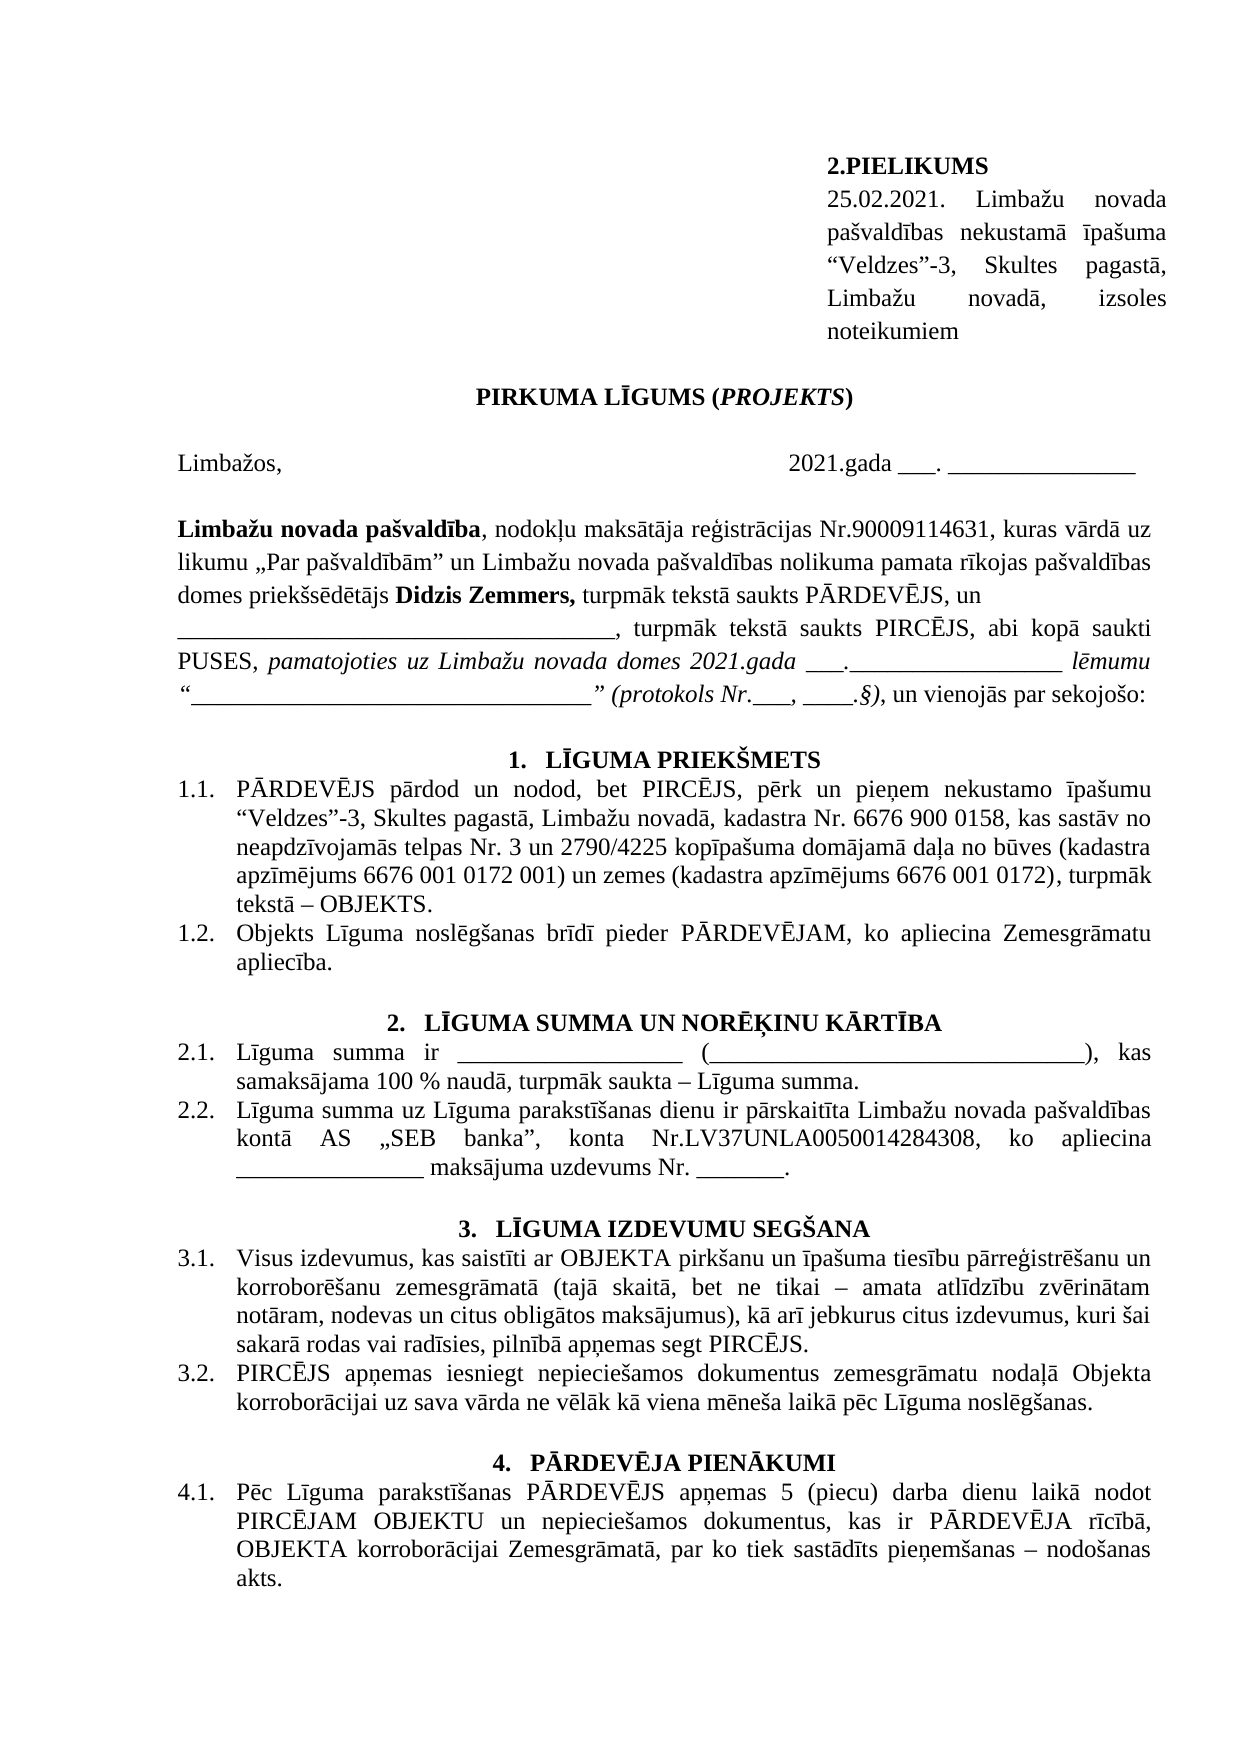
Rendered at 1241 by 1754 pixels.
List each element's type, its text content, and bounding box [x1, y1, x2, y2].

list līguma priekšmets [177, 746, 1152, 774]
list Pēc Līguma parakstīšanas Pārdevējs apņemas 5 (piecu) darba dienu laikā nodot Pircējam Objektu un nepieciešamos dokumentus, kas ir Pārdevēja rīcībā, Objekta korroborācijai Zemesgrāmatā, par ko tiek sastādīts pieņemšanas – nodošanas akts. [177, 1477, 1152, 1592]
list Pircējs apņemas iesniegt nepieciešamos dokumentus zemesgrāmatu nodaļā Objekta korroborācijai uz sava vārda ne vēlāk kā viena mēneša laikā pēc Līguma noslēgšanas. [177, 1358, 1152, 1415]
text Limbažos, 2021.gada ___. _______________ [177, 448, 1152, 477]
list Līguma summa un norēķinu kārtība [177, 1008, 1152, 1037]
text Pirkuma līgums (projekts) [177, 382, 1152, 411]
text 25.02.2021. Limbažu novada pašvaldības nekustamā īpašuma “Veldzes”-3, Skultes pagastā, Limbažu novadā, izsoles noteikumiem [827, 184, 1166, 345]
list Līguma Izdevumu segšana [177, 1214, 1152, 1243]
list Visus izdevumus, kas saistīti ar Objekta pirkšanu un īpašuma tiesību pārreģistrēšanu un korroborēšanu zemesgrāmatā (tajā skaitā, bet ne tikai – amata atlīdzību zvērinātam notāram, nodevas un citus obligātos maksājumus), kā arī jebkurus citus izdevumus, kuri šai sakarā rodas vai radīsies, pilnībā apņemas segt Pircējs. [177, 1243, 1152, 1358]
list Līguma summa ir __________________ (______________________________), kas samaksājama 100 % naudā, turpmāk saukta – Līguma summa. [177, 1037, 1152, 1095]
list Līguma summa uz Līguma parakstīšanas dienu ir pārskaitīta Limbažu novada pašvaldības kontā AS „SEB banka”, konta Nr.LV37UNLA0050014284308, ko apliecina _______________ maksājuma uzdevums Nr. _______. [177, 1095, 1152, 1181]
text ___________________________________, turpmāk tekstā saukts Pircējs, abi kopā saukti PUSES, pamatojoties uz Limbažu novada domes 2021.gada ___._________________ lēmumu “________________________________” (protokols Nr.___, ____.§), un vienojās par sekojošo: [177, 613, 1152, 708]
list Objekts Līguma noslēgšanas brīdī pieder Pārdevējam, ko apliecina Zemesgrāmatu apliecība. [177, 918, 1152, 976]
list Pārdevēja pienākumi [177, 1448, 1152, 1477]
list Pārdevējs pārdod un nodod, bet Pircējs, pērk un pieņem nekustamo īpašumu “Veldzes”-3, Skultes pagastā, Limbažu novadā, kadastra Nr. 6676 900 0158, kas sastāv no neapdzīvojamās telpas Nr. 3 un 2790/4225 kopīpašuma domājamā daļa no būves (kadastra apzīmējums 6676 001 0172 001) un zemes (kadastra apzīmējums 6676 001 0172), turpmāk tekstā – Objekts. [177, 774, 1152, 918]
text 2.pielikums [827, 151, 1152, 180]
text Limbažu novada pašvaldība, nodokļu maksātāja reģistrācijas Nr.90009114631, kuras vārdā uz likumu „Par pašvaldībām” un Limbažu novada pašvaldības nolikuma pamata rīkojas pašvaldības domes priekšsēdētājs Didzis Zemmers, turpmāk tekstā saukts Pārdevējs, un [177, 514, 1152, 609]
